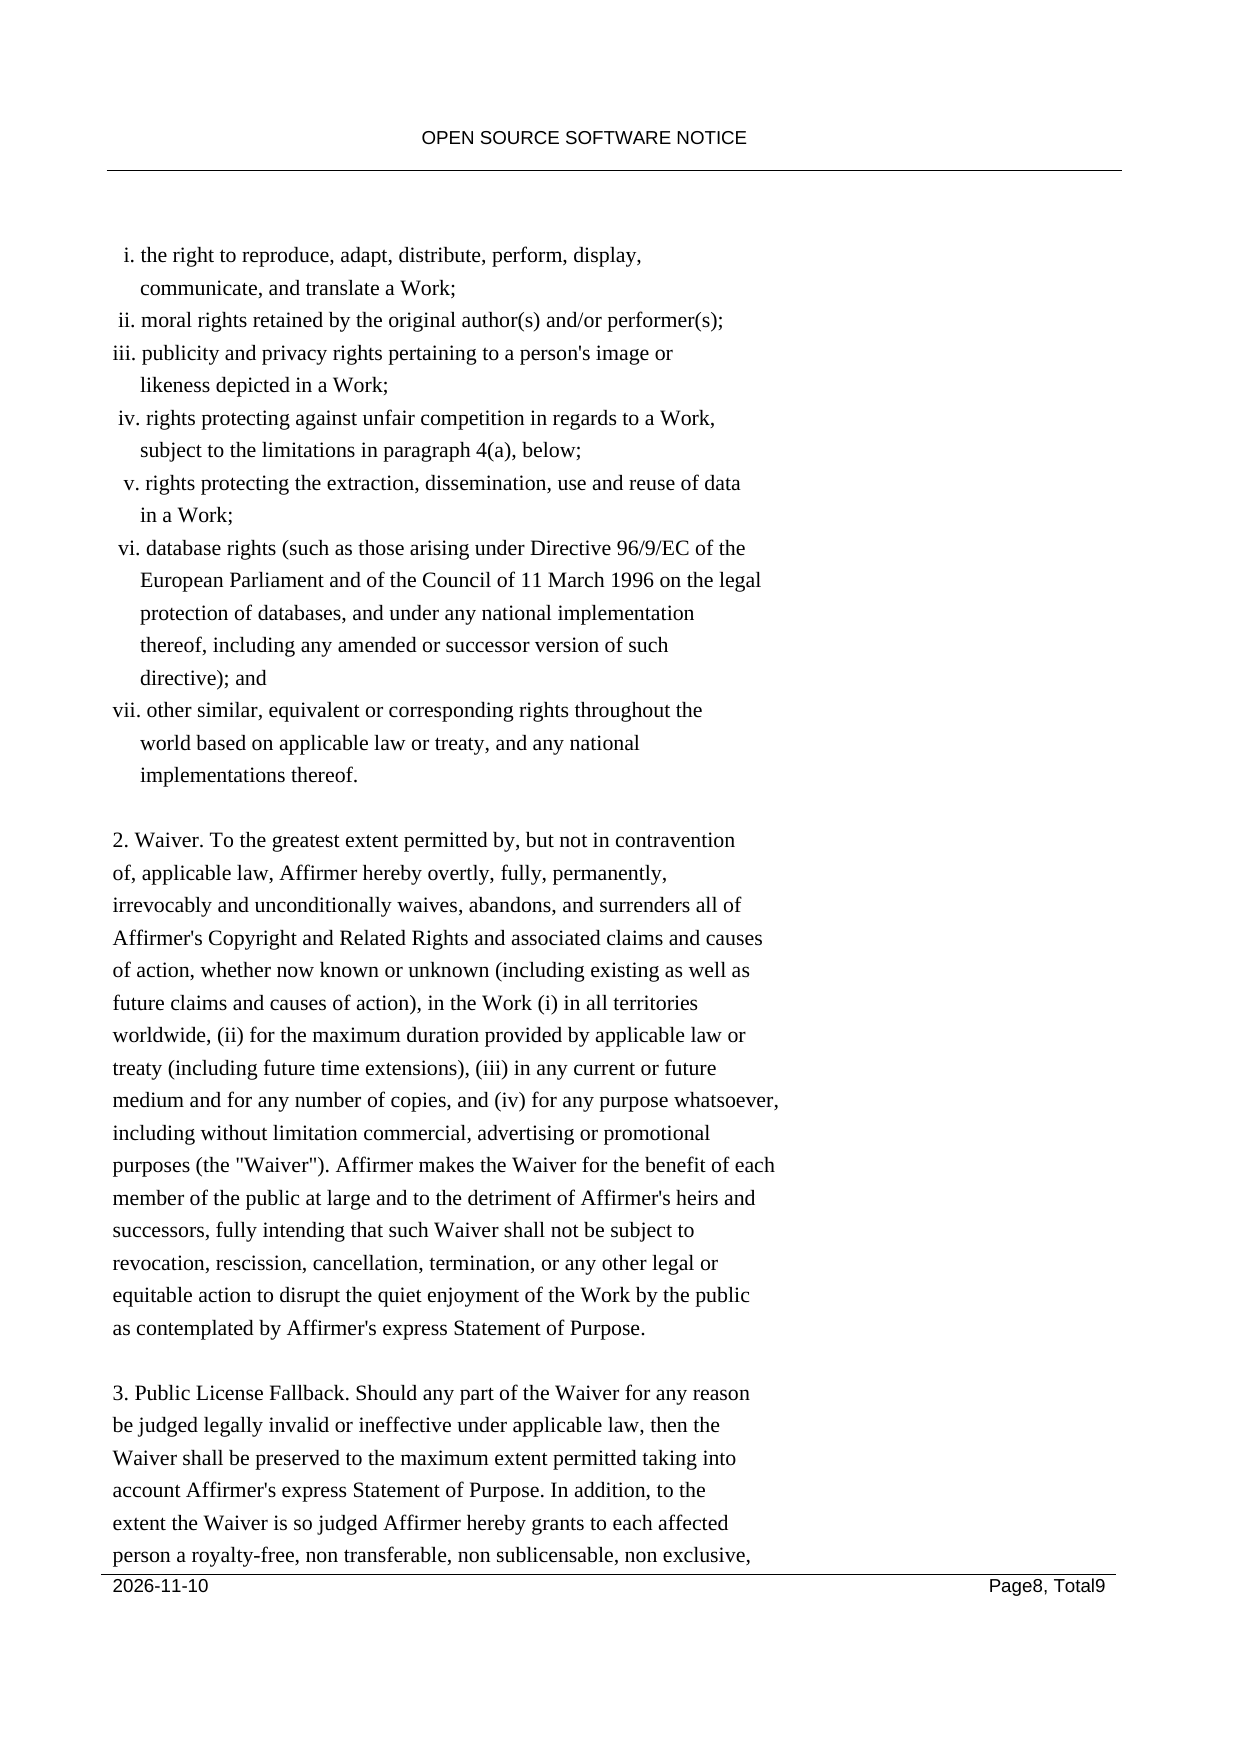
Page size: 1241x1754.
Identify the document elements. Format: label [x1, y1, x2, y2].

text [112, 206, 1128, 1571]
